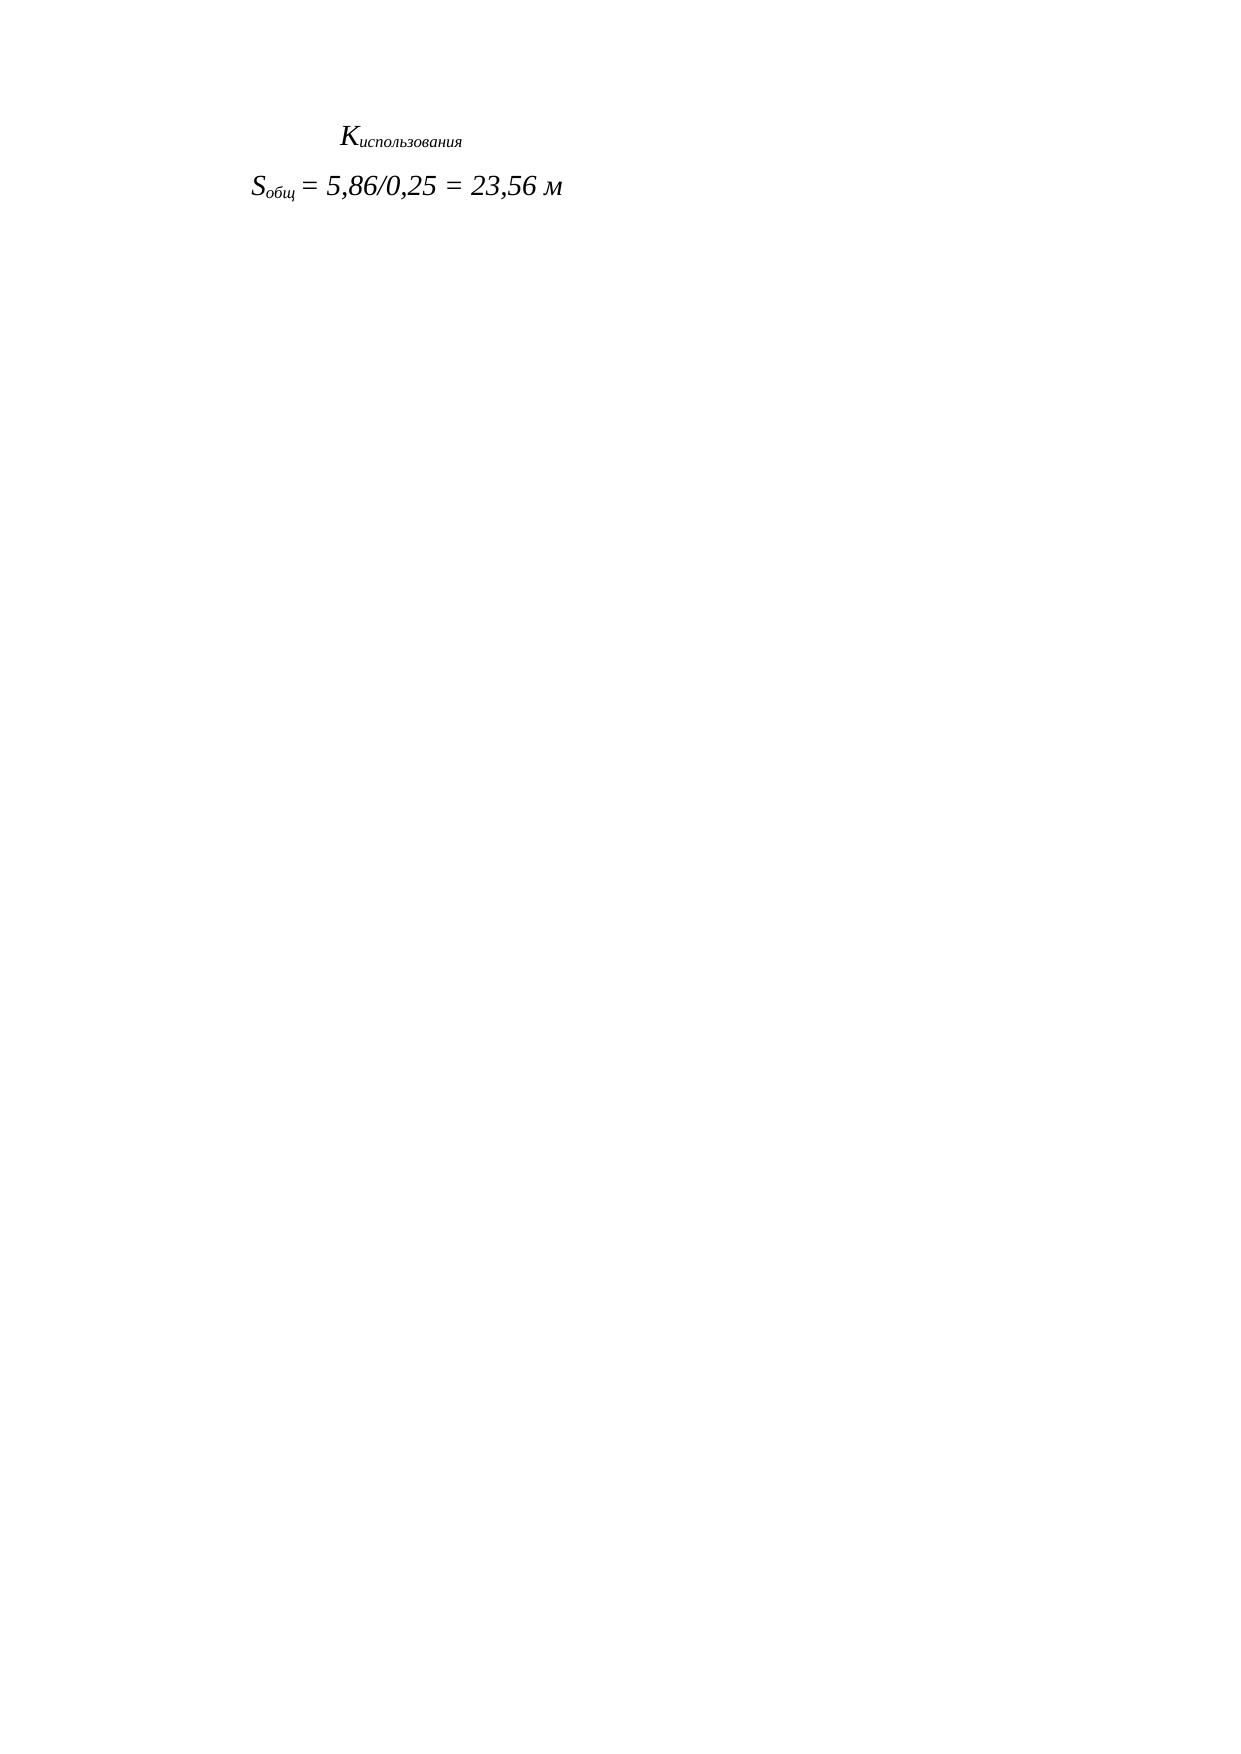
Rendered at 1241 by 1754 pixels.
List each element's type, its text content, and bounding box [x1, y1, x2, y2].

text Киспользования [177, 118, 1152, 152]
text Sобщ = 5,86/0,25 = [177, 168, 1152, 202]
